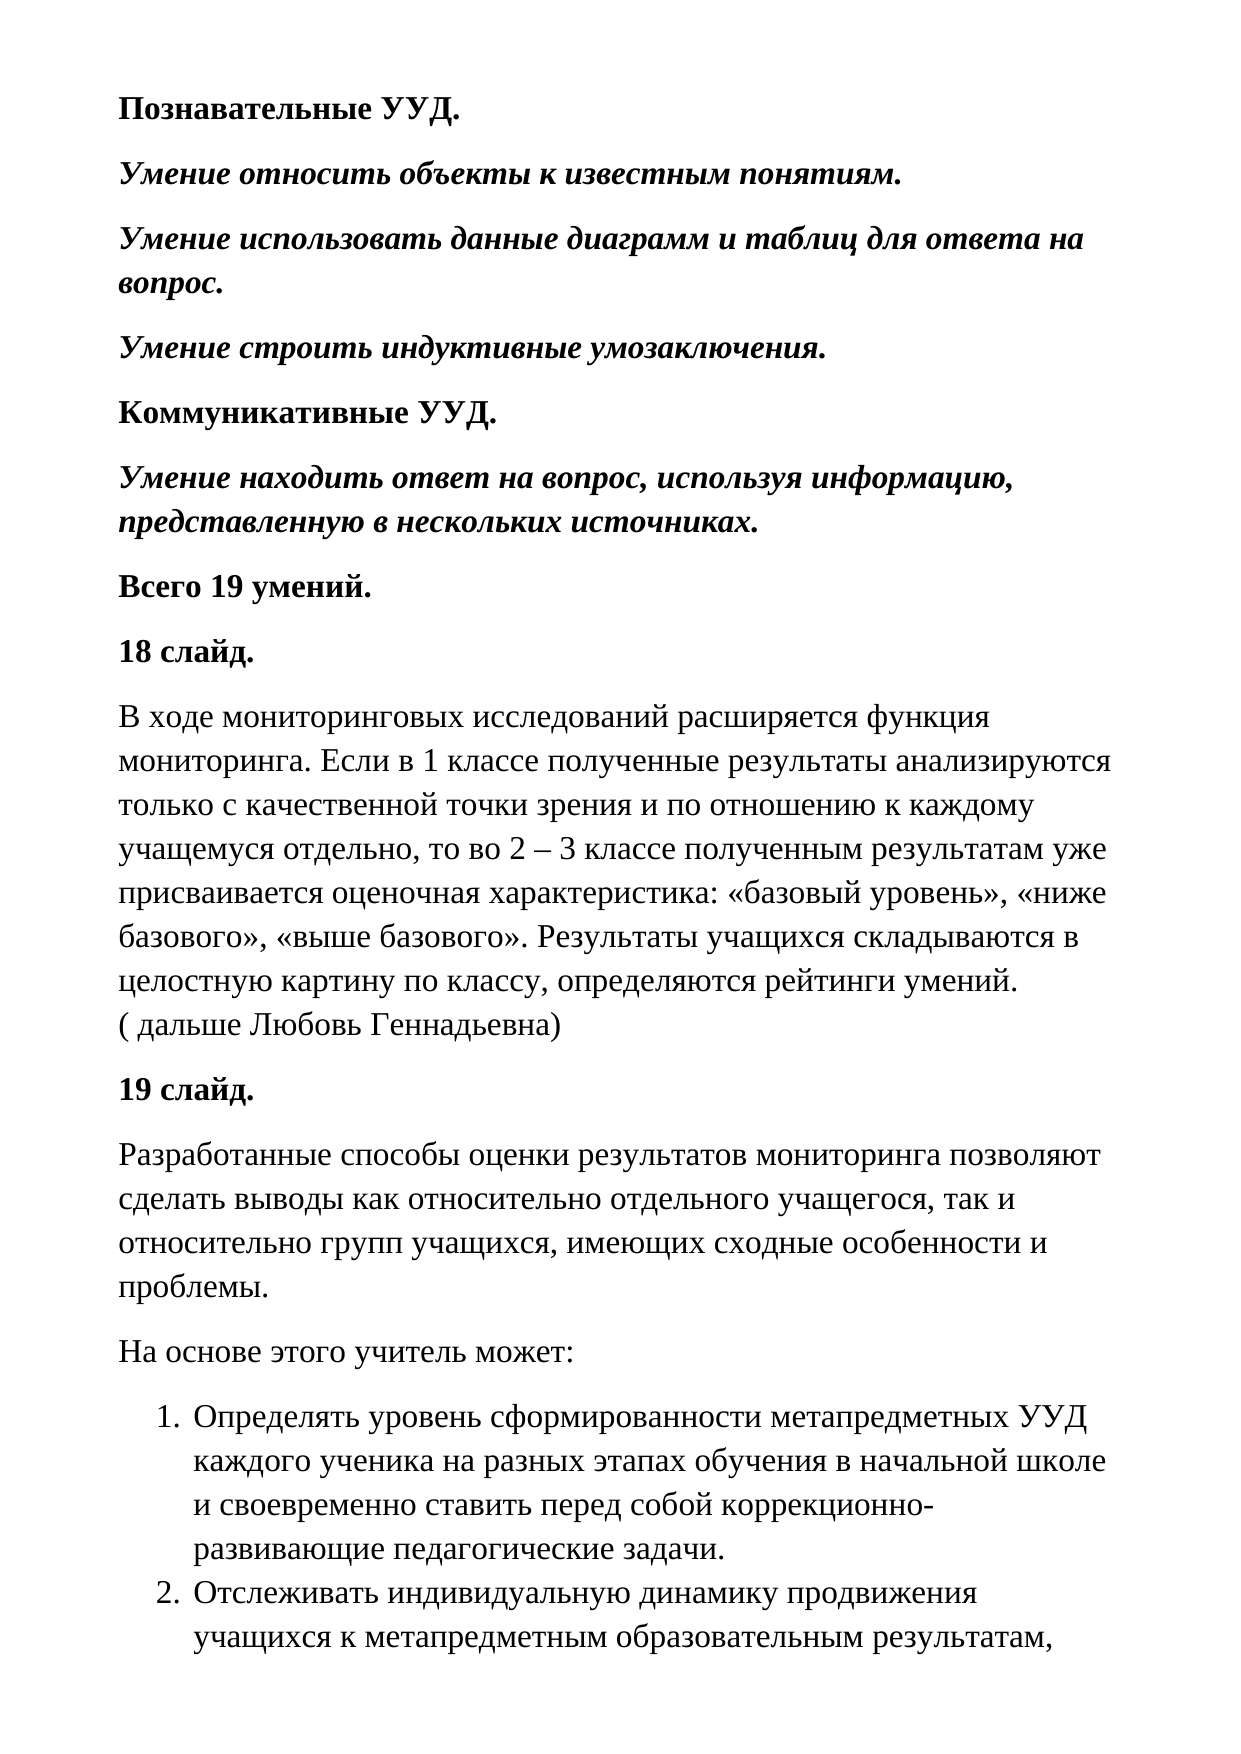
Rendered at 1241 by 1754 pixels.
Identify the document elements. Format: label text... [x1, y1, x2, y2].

list Определять уровень сформированности метапредметных УУД каждого ученика на разных этапах обучения в начальной школе и своевременно ставить перед собой коррекционно-развивающие педагогические задачи. [156, 1396, 1122, 1567]
text Умение относить объекты к известным понятиям. [118, 153, 1122, 192]
text 18 слайд. [118, 631, 1122, 669]
text 19 слайд. [118, 1069, 1122, 1108]
text Умение строить индуктивные умозаключения. [118, 327, 1122, 366]
text Всего 19 умений. [118, 566, 1122, 604]
text Коммуникативные УУД. [118, 392, 1122, 431]
text В ходе мониторинговых исследований расширяется функция мониторинга. Если в 1 классе полученные результаты анализируются только с качественной точки зрения и по отношению к каждому учащемуся отдельно, то во 2 – 3 классе полученным результатам уже присваивается оценочная характеристика: «базовый уровень», «ниже базового», «выше базового». Результаты учащихся складываются в целостную картину по классу, определяются рейтинги умений. ( дальше Любовь Геннадьевна) [118, 696, 1122, 1043]
text Умение находить ответ на вопрос, используя информацию, представленную в нескольких источниках. [118, 457, 1122, 539]
text Разработанные способы оценки результатов мониторинга позволяют сделать выводы как относительно отдельного учащегося, так и относительно групп учащихся, имеющих сходные особенности и проблемы. [118, 1134, 1122, 1305]
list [156, 1572, 1122, 1655]
text Умение использовать данные диаграмм и таблиц для ответа на вопрос. [118, 218, 1122, 301]
text На основе этого учитель может: [118, 1331, 1122, 1369]
text Познавательные УУД. [118, 89, 1122, 127]
